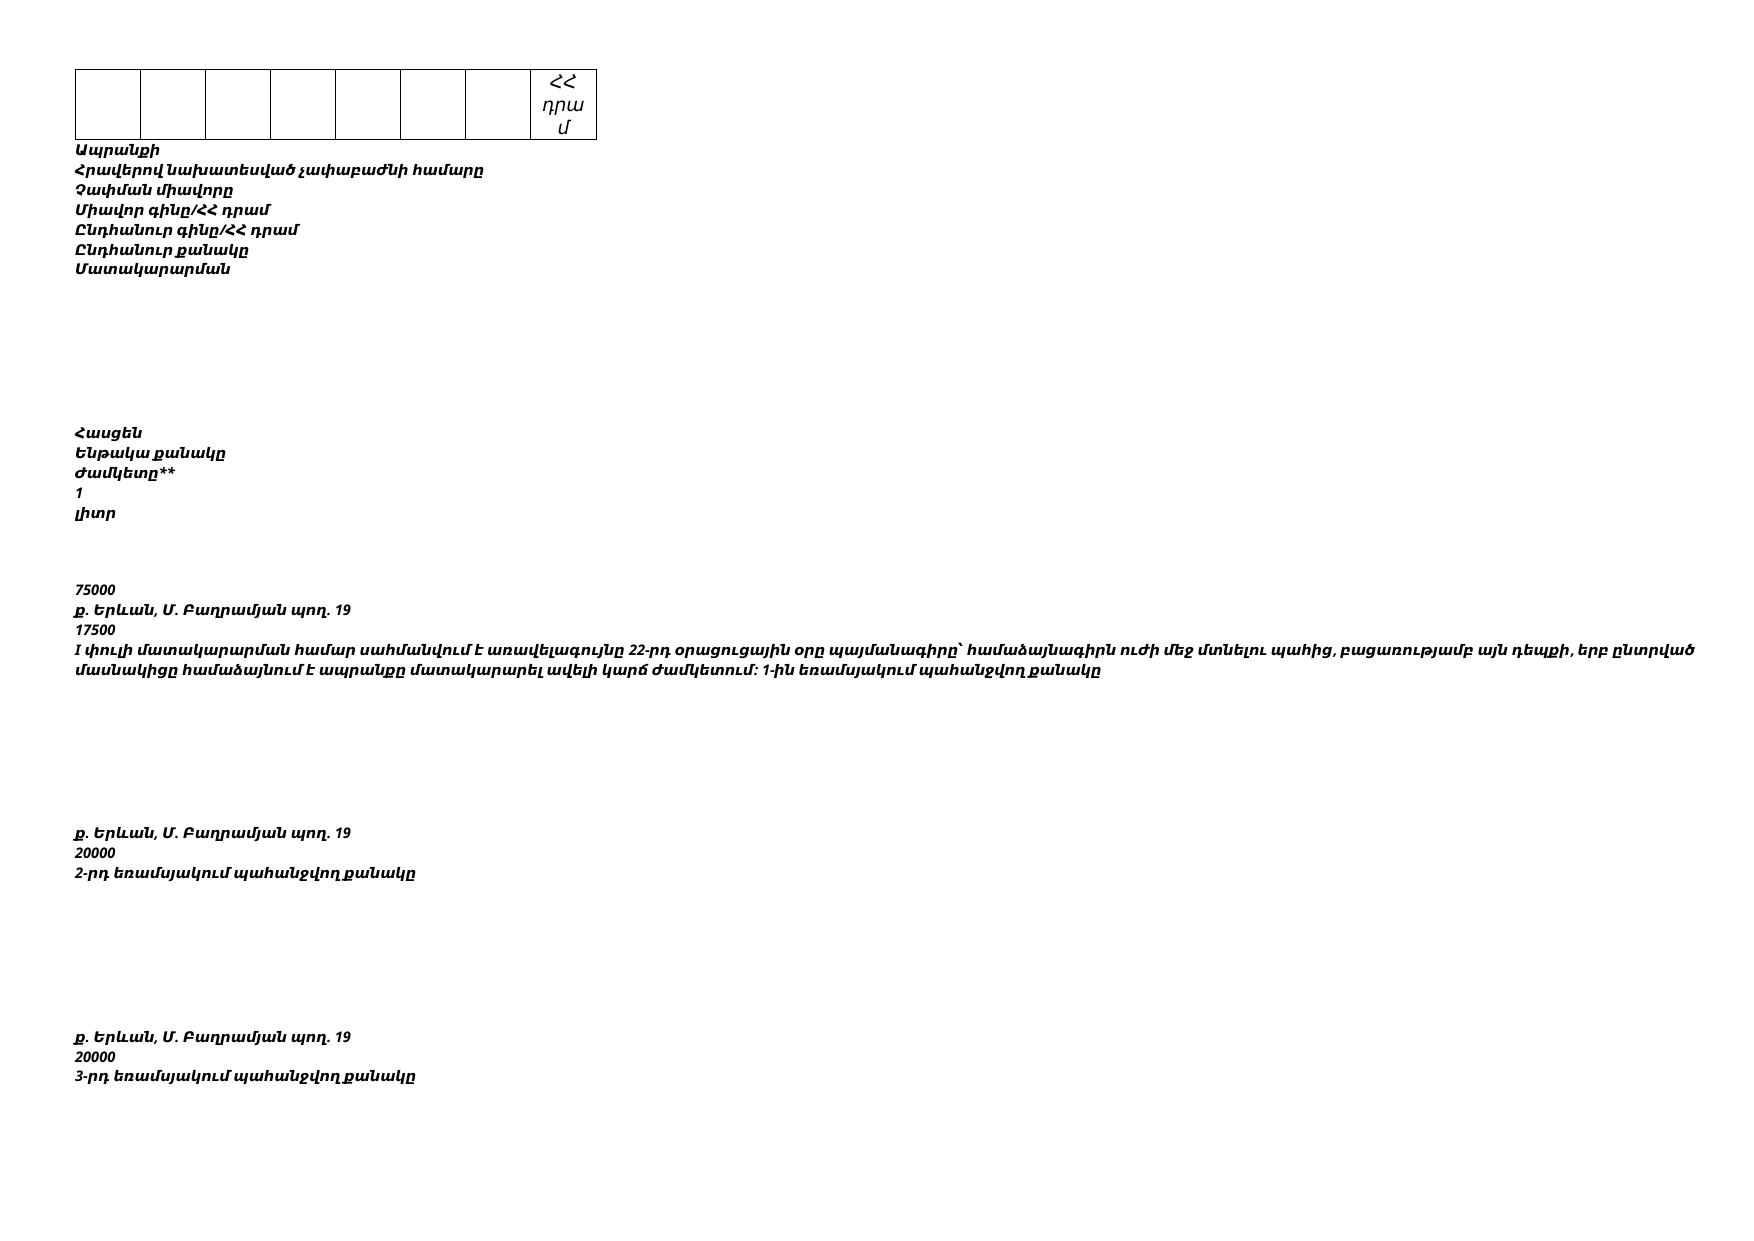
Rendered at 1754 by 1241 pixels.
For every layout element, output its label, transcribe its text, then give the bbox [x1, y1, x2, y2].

text ՀՀ դրամ [542, 70, 585, 139]
